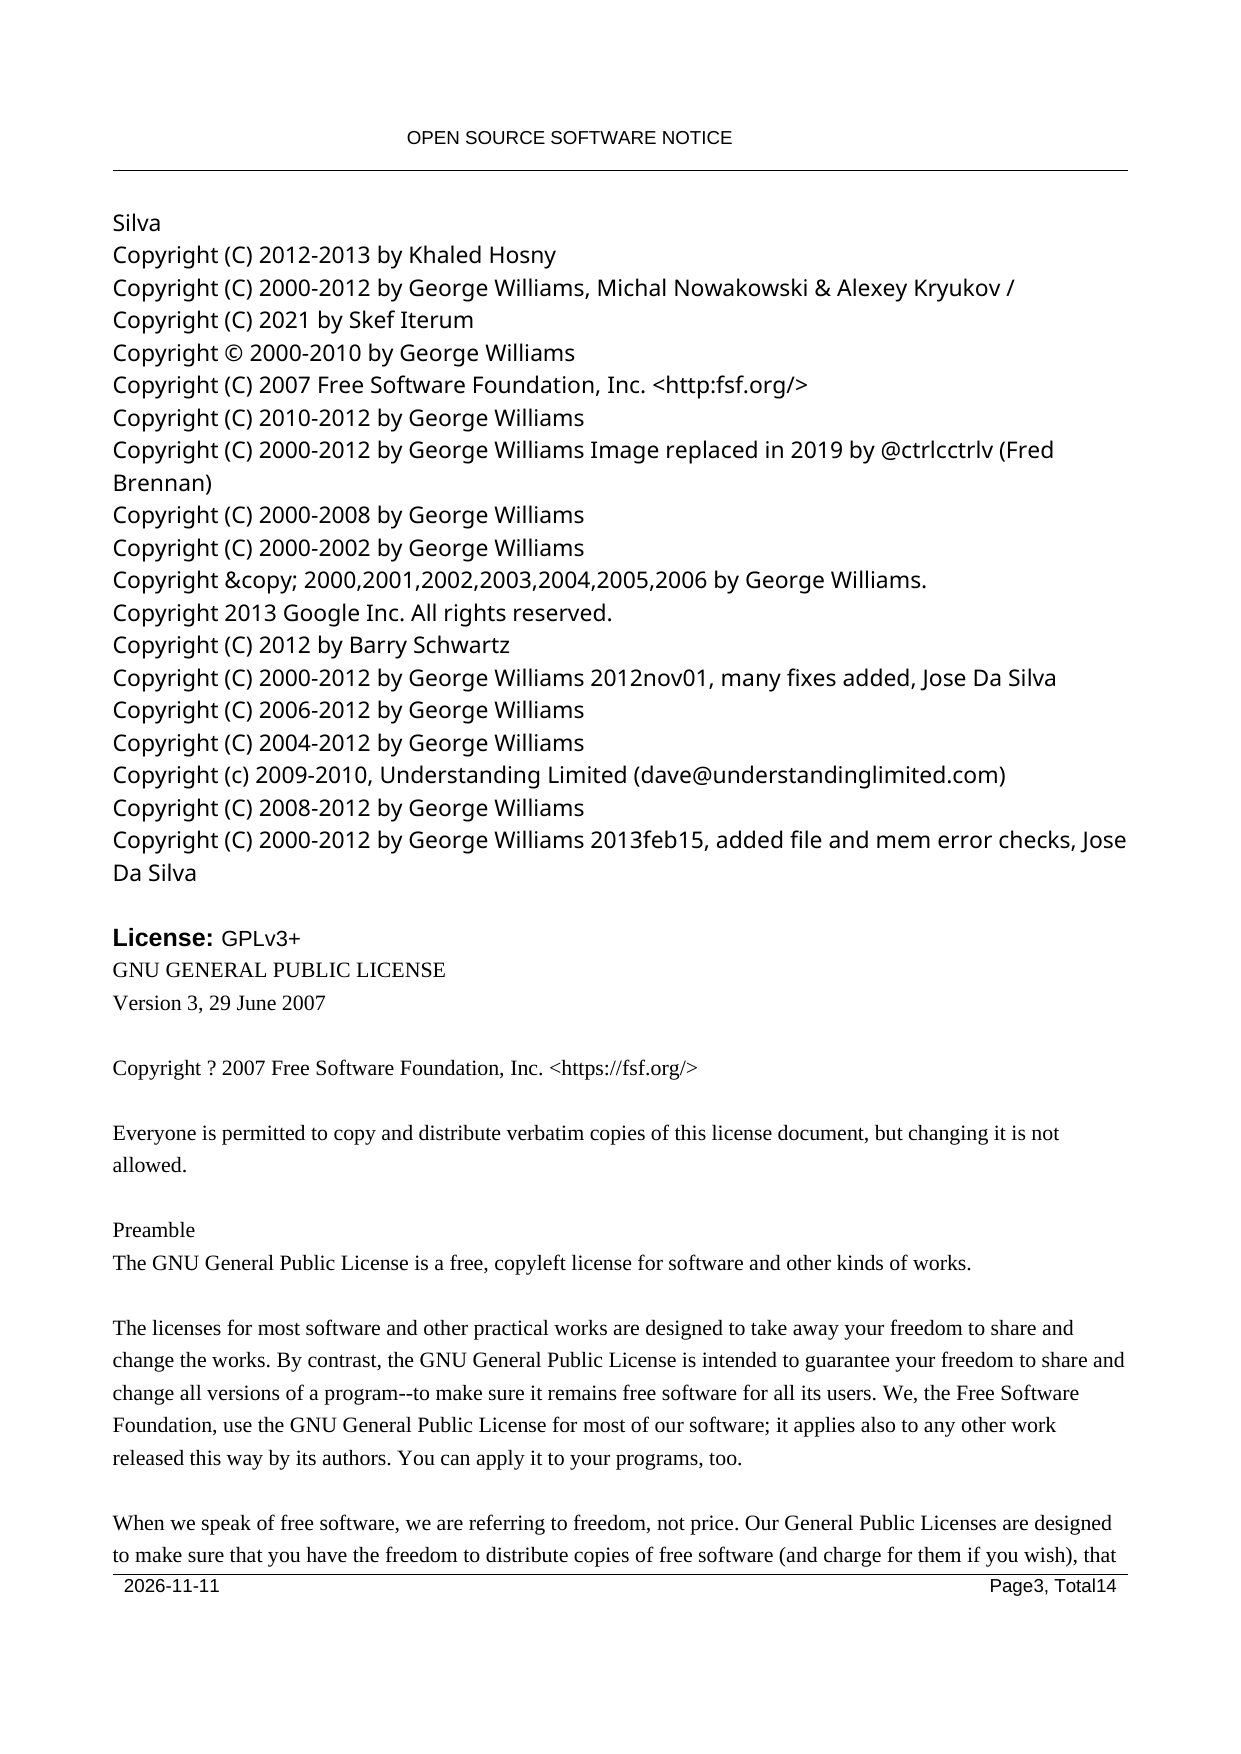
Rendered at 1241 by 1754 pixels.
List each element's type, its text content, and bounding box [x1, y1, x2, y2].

text License: GPLv3+ [112, 921, 1128, 954]
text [112, 206, 1128, 921]
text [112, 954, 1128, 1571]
